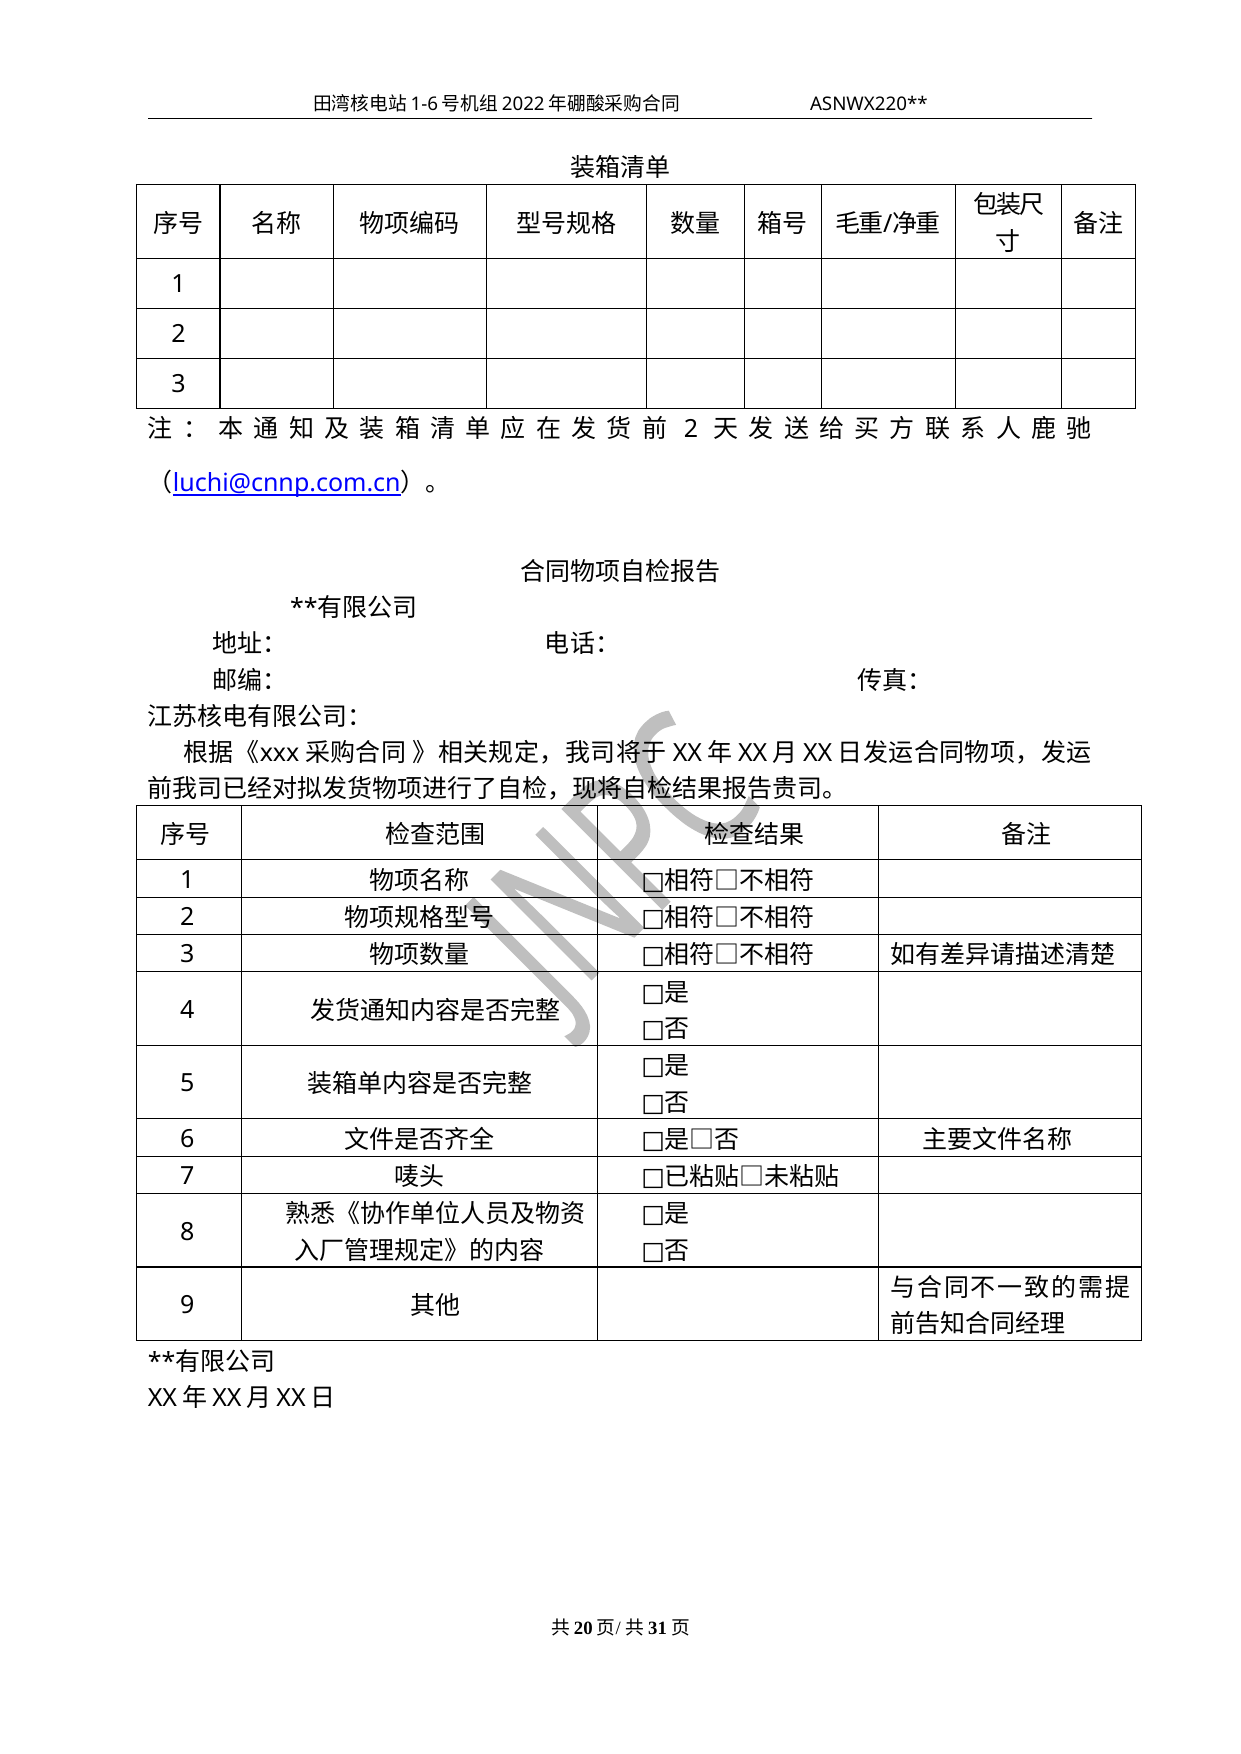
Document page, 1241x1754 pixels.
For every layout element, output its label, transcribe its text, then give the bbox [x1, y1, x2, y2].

table_cell 主要文件名称 [879, 1119, 1141, 1156]
table_cell [334, 359, 486, 407]
text XX年XX月XX日 [148, 1377, 1092, 1413]
table_cell [598, 1268, 878, 1340]
text 根据《xxx采购合同 》相关规定，我司将于XX年XX月XX日发运合同物项，发运前我司已经对拟发货物项进行了自检，现将自检结果报告贵司。 [148, 733, 1092, 805]
table_cell 与合同不一致的需提前告知合同经理 [879, 1268, 1141, 1340]
text **有限公司 [148, 1341, 1092, 1377]
table_cell 如有差异请描述清楚 [879, 935, 1141, 971]
table_cell □是□否 [598, 1119, 878, 1156]
table_cell [822, 259, 955, 307]
table_cell [1062, 359, 1135, 407]
table_cell 物项名称 [242, 860, 597, 897]
table_cell 文件是否齐全 [242, 1119, 597, 1156]
text **有限公司 [148, 588, 1092, 624]
table_cell [879, 860, 1141, 897]
table_header 毛重/净重 [822, 185, 955, 257]
table_cell [647, 259, 744, 307]
table_cell [221, 309, 333, 357]
table_header 物项编码 [334, 185, 486, 257]
table_cell 物项规格型号 [242, 898, 597, 934]
table_cell [745, 259, 821, 307]
table_cell [647, 309, 744, 357]
table_cell 6 [137, 1119, 241, 1156]
table_header 备注 [1062, 185, 1135, 257]
table_cell 9 [137, 1268, 241, 1340]
table_cell 物项数量 [242, 935, 597, 971]
table_cell [221, 359, 333, 407]
table_cell [822, 359, 955, 407]
table_header 型号规格 [487, 185, 646, 257]
table_cell [956, 309, 1061, 357]
table_cell [334, 309, 486, 357]
table_cell [487, 309, 646, 357]
table_cell [879, 1046, 1141, 1118]
table_header 名称 [221, 185, 333, 257]
table_cell 1 [137, 860, 241, 897]
table_cell □是 □否 [598, 972, 878, 1045]
text 邮编： 传真： [148, 660, 1092, 696]
table_cell [745, 359, 821, 407]
table_cell [822, 309, 955, 357]
table_cell [487, 259, 646, 307]
table_cell 5 [137, 1046, 241, 1118]
table_cell 熟悉《协作单位人员及物资入厂管理规定》的内容 [242, 1194, 597, 1266]
table_header 箱号 [745, 185, 821, 257]
table_cell □相符□不相符 [598, 898, 878, 934]
table_header 检查范围 [242, 806, 597, 859]
text 装箱清单 [148, 148, 1092, 184]
table_cell 7 [137, 1157, 241, 1193]
table_cell [956, 359, 1061, 407]
table_cell [221, 259, 333, 307]
table_header 包装尺寸 [956, 185, 1061, 257]
table_cell 发货通知内容是否完整 [242, 972, 597, 1045]
table_cell [1062, 309, 1135, 357]
table_cell 3 [137, 359, 219, 407]
text 合同物项自检报告 [148, 551, 1092, 588]
text 注：本通知及装箱清单应在发货前2天发送给买方联系人鹿驰（luchi@cnnp.com.cn）。 [148, 409, 1092, 499]
table_cell □相符□不相符 [598, 860, 878, 897]
table_header 备注 [879, 806, 1141, 859]
table_cell [1062, 259, 1135, 307]
table_cell 8 [137, 1194, 241, 1266]
table_cell [745, 309, 821, 357]
text 江苏核电有限公司： [148, 696, 1092, 733]
table_cell [879, 1157, 1141, 1193]
table_cell 4 [137, 972, 241, 1045]
table_cell [879, 898, 1141, 934]
table_cell 1 [137, 259, 219, 307]
table_cell 3 [137, 935, 241, 971]
table_cell [956, 259, 1061, 307]
table_cell 其他 [242, 1268, 597, 1340]
table_header 序号 [137, 185, 219, 257]
table_header 检查结果 [598, 806, 878, 859]
table_cell □相符□不相符 [598, 935, 878, 971]
table_cell 唛头 [242, 1157, 597, 1193]
text 地址： 电话： [148, 624, 1092, 660]
table_cell [879, 1194, 1141, 1266]
table_cell [879, 972, 1141, 1045]
table_cell 2 [137, 898, 241, 934]
table_cell [647, 359, 744, 407]
table_cell □是 □否 [598, 1194, 878, 1266]
table_cell □是 □否 [598, 1046, 878, 1118]
table_cell 2 [137, 309, 219, 357]
table_cell [487, 359, 646, 407]
table_header 序号 [137, 806, 241, 859]
table_cell [334, 259, 486, 307]
table_cell □已粘贴□未粘贴 [598, 1157, 878, 1193]
table_cell 装箱单内容是否完整 [242, 1046, 597, 1118]
table_header 数量 [647, 185, 744, 257]
